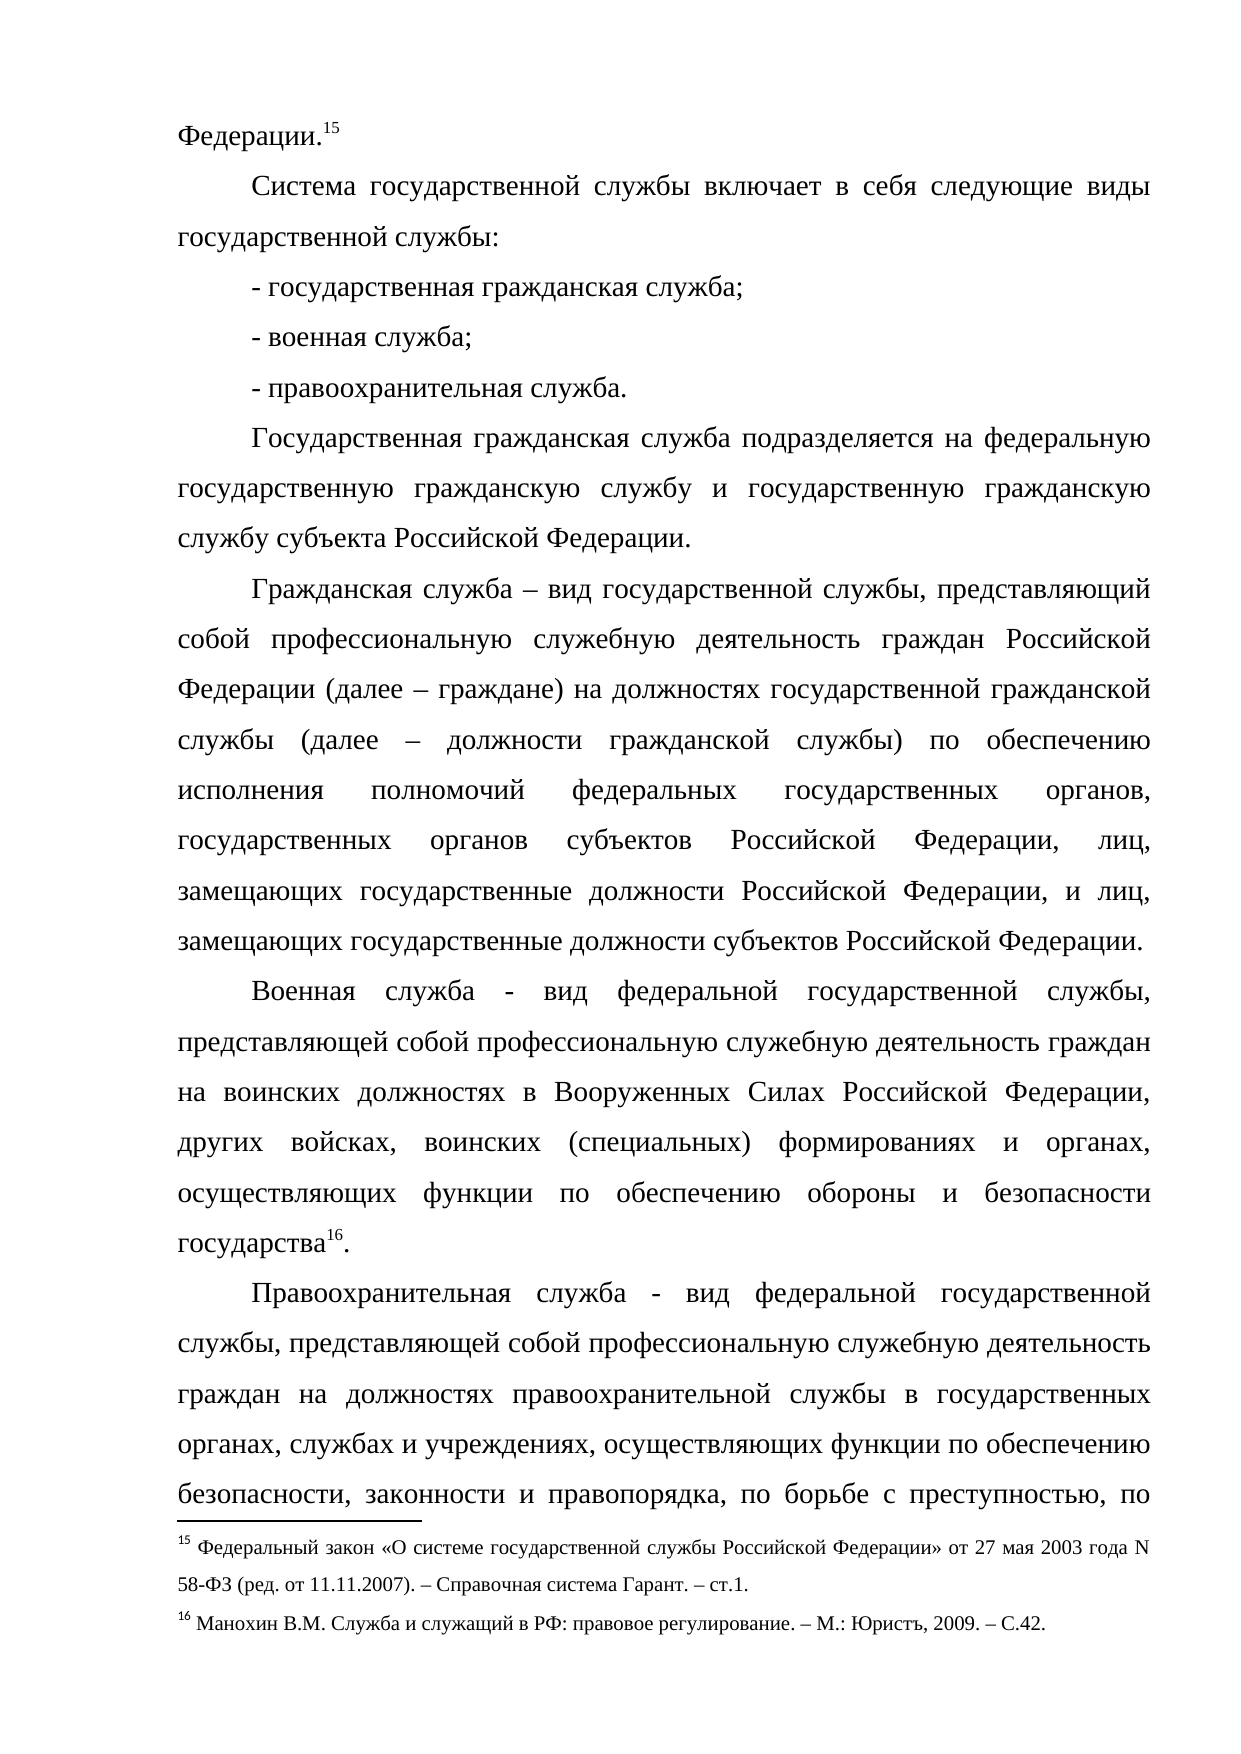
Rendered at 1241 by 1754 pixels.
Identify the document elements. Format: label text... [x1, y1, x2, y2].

text - правоохранительная служба. [177, 370, 1152, 403]
text Государственная гражданская служба подразделяется на федеральную государственную гражданскую службу и государственную гражданскую службу субъекта Российской Федерации. [177, 420, 1152, 554]
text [177, 1275, 1152, 1510]
text - военная служба; [177, 319, 1152, 353]
text Система государственной службы включает в себя следующие виды государственной службы: [177, 168, 1152, 252]
text - государственная гражданская служба; [177, 269, 1152, 303]
text Гражданская служба – вид государственной службы, представляющий собой профессиональную служебную деятельность граждан Российской Федерации (далее – граждане) на должностях государственной гражданской службы (далее – должности гражданской службы) по обеспечению исполнения полномочий федеральных государственных органов, государственных органов субъектов Российской Федерации, лиц, замещающих государственные должности Российской Федерации, и лиц, замещающих государственные должности субъектов Российской Федерации. [177, 571, 1152, 957]
text Военная служба - вид федеральной государственной службы, представляющей собой профессиональную служебную деятельность граждан на воинских должностях в Вооруженных Силах Российской Федерации, других войсках, воинских (специальных) формированиях и органах, осуществляющих функции по обеспечению обороны и безопасности государства. [177, 973, 1152, 1258]
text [177, 118, 1152, 152]
